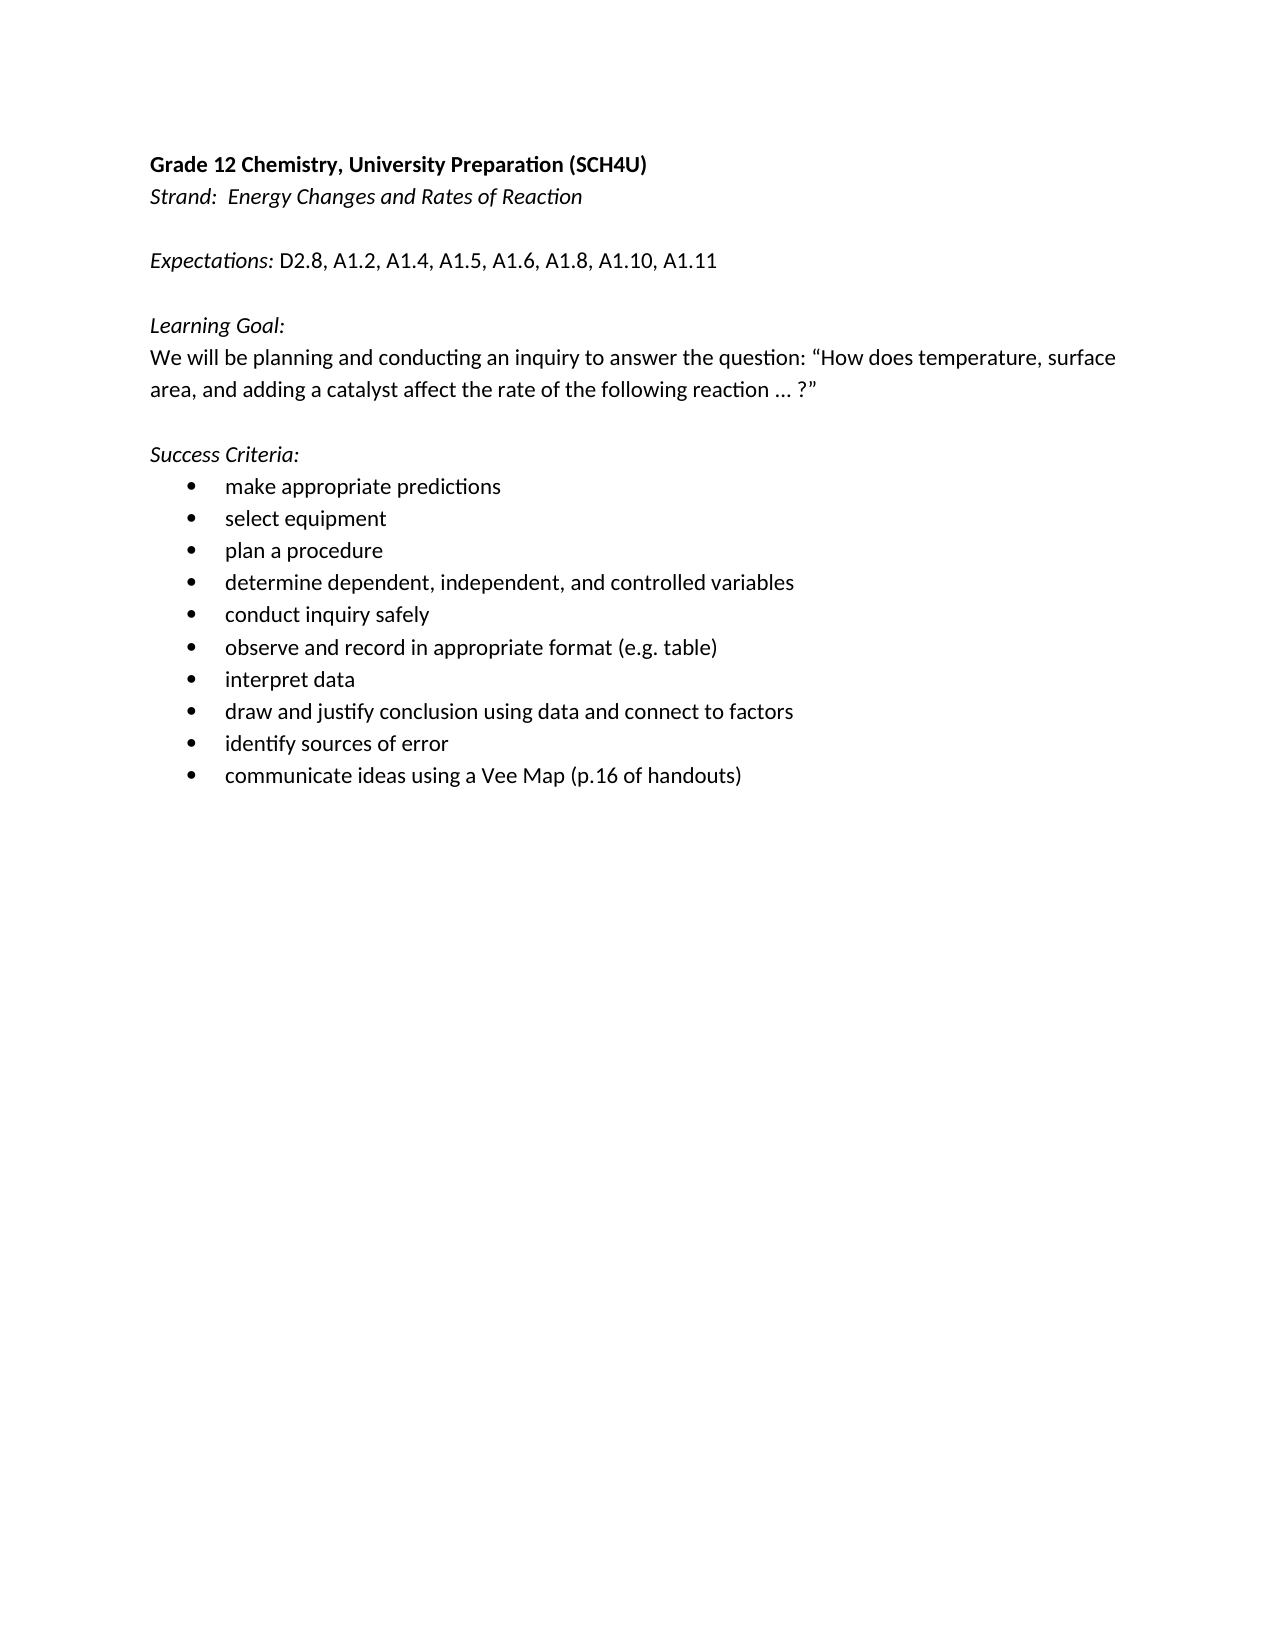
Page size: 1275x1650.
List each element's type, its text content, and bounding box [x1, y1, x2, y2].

list select equipment [187, 504, 1125, 532]
list plan a procedure [187, 536, 1125, 564]
list identify sources of error [187, 729, 1125, 757]
text Grade 12 Chemistry, University Preparation (SCH4U) [150, 150, 1125, 178]
text Success Criteria: [150, 440, 1125, 468]
text Learning Goal: [150, 311, 1125, 339]
list communicate ideas using a Vee Map (p.16 of handouts) [187, 762, 1125, 789]
list interpret data [187, 665, 1125, 693]
list conduct inquiry safely [187, 601, 1125, 629]
text Expectations: D2.8, A1.2, A1.4, A1.5, A1.6, A1.8, A1.10, A1.11 [150, 247, 1125, 274]
text Strand: Energy Changes and Rates of Reaction [150, 182, 1125, 210]
text We will be planning and conducting an inquiry to answer the question: “How does temperature, surface area, and adding a catalyst affect the rate of the following reaction ... ?” [150, 343, 1125, 403]
list observe and record in appropriate format (e.g. table) [187, 633, 1125, 661]
list determine dependent, independent, and controlled variables [187, 568, 1125, 596]
list make appropriate predictions [187, 472, 1125, 500]
list draw and justify conclusion using data and connect to factors [187, 697, 1125, 725]
